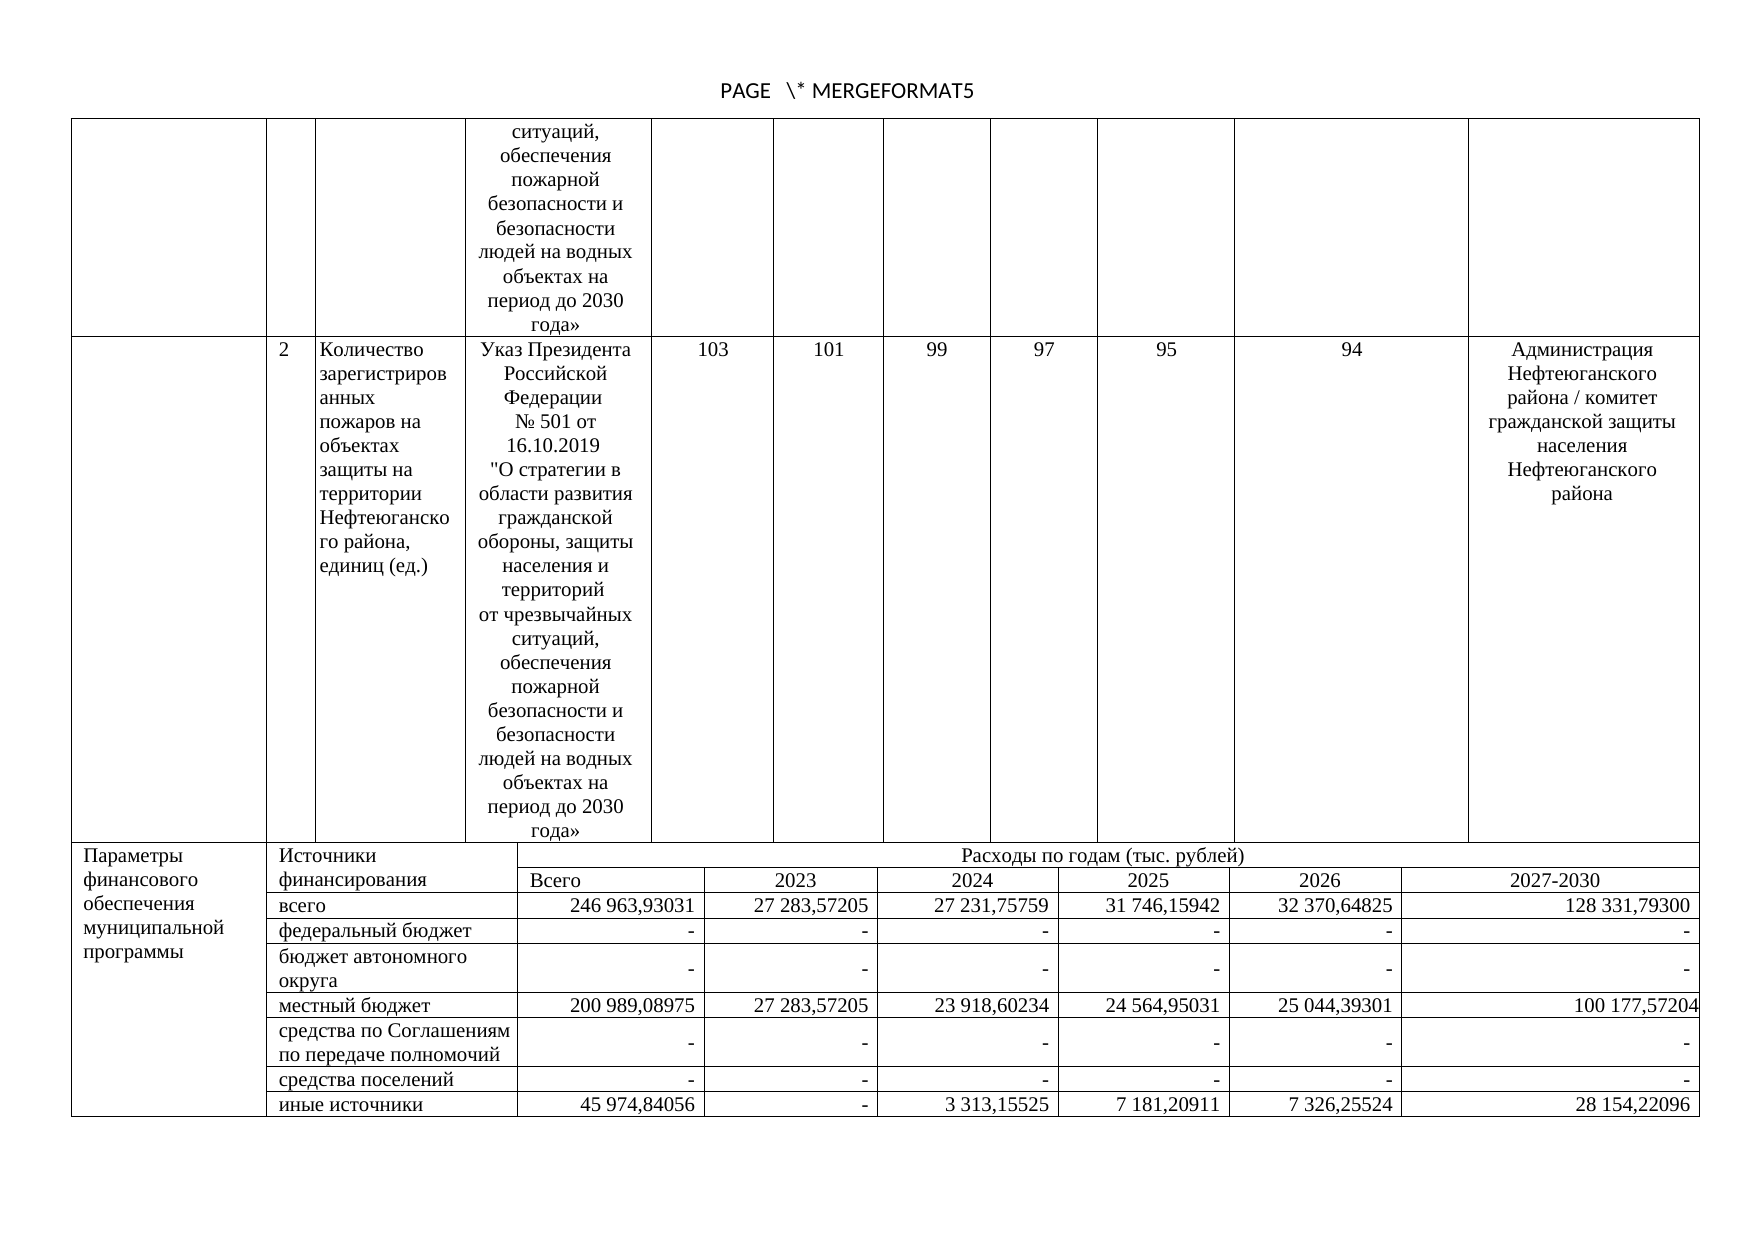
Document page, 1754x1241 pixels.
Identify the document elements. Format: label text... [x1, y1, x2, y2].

table_cell 7 181,20911 [1059, 1092, 1229, 1116]
table_cell 1 [884, 119, 990, 336]
table_cell [72, 119, 266, 336]
table_cell местный бюджет [267, 993, 517, 1017]
table_cell - [518, 944, 704, 992]
table_cell - [1402, 944, 1699, 992]
table_cell 1 [1098, 119, 1234, 336]
table_cell федеральный бюджет [267, 919, 517, 942]
table_cell средства по Соглашениям по передаче полномочий [267, 1018, 517, 1066]
table_cell - [1230, 919, 1401, 942]
table_cell 2026 [1230, 868, 1401, 892]
table_cell 27 283,57205 [705, 893, 877, 917]
table_cell - [518, 1018, 704, 1066]
table_cell 31 746,15942 [1059, 893, 1229, 917]
table_cell - [878, 1067, 1058, 1091]
table_cell средства поселений [267, 1067, 517, 1091]
table_cell - [1402, 1018, 1699, 1066]
table_cell 128 331,79300 [1402, 893, 1699, 917]
table_cell 99 [884, 337, 990, 842]
table_cell 1 [991, 119, 1097, 336]
table_cell Расходы по годам (тыс. рублей) [518, 843, 1699, 867]
table_cell 100 177,57204 [1402, 993, 1699, 1017]
table_cell 1 [774, 119, 883, 336]
table_cell иные источники [267, 1092, 517, 1116]
table_cell - [878, 1018, 1058, 1066]
table_cell Администрация Нефтеюганского района / комитет гражданской защиты населения Нефтеюганского района [1469, 337, 1699, 842]
table_cell [72, 337, 266, 842]
table_cell 200 989,08975 [518, 993, 704, 1017]
table_cell Источники финансирования [267, 843, 517, 892]
table_cell 1 [267, 119, 315, 336]
table_cell - [1402, 919, 1699, 942]
table_cell - [705, 1092, 877, 1116]
table_cell всего [267, 893, 517, 917]
table_cell 32 370,64825 [1230, 893, 1401, 917]
table_cell 25 044,39301 [1230, 993, 1401, 1017]
table_cell - [705, 1067, 877, 1091]
table_cell 27 231,75759 [878, 893, 1058, 917]
table_cell 103 [652, 337, 773, 842]
table_cell - [1402, 1067, 1699, 1091]
table_cell 2023 [705, 868, 877, 892]
table_cell 2027-2030 [1402, 868, 1699, 892]
table_cell - [705, 1018, 877, 1066]
table_cell бюджет автономного округа [267, 944, 517, 992]
table_cell 2024 [878, 868, 1058, 892]
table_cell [316, 119, 465, 336]
table_cell Всего [518, 868, 704, 892]
table_cell - [1230, 944, 1401, 992]
table_cell - [518, 1067, 704, 1091]
table_cell - [1230, 1067, 1401, 1091]
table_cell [466, 119, 651, 336]
table_cell - [705, 919, 877, 942]
table_cell - [1230, 1018, 1401, 1066]
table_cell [1469, 119, 1699, 336]
table_cell - [878, 919, 1058, 942]
table_cell Количество зарегистрированных пожаров на объектах защиты на территории Нефтеюганского района, единиц (ед.) [316, 337, 465, 842]
table_cell 27 283,57205 [705, 993, 877, 1017]
table_cell 24 564,95031 [1059, 993, 1229, 1017]
table_cell 95 [1098, 337, 1234, 842]
table_cell 45 974,84056 [518, 1092, 704, 1116]
table_cell 94 [1235, 337, 1468, 842]
table_cell Параметры финансового обеспечения муниципальной программы [72, 843, 266, 1116]
table_cell - [878, 944, 1058, 992]
table_cell - [705, 944, 877, 992]
table_cell 97 [991, 337, 1097, 842]
table_cell - [518, 919, 704, 942]
table_cell - [1059, 1067, 1229, 1091]
table_cell 1 [1235, 119, 1468, 336]
table_cell 1 [652, 119, 773, 336]
table_cell 2 [267, 337, 315, 842]
table_cell 101 [774, 337, 883, 842]
table_cell 23 918,60234 [878, 993, 1058, 1017]
table_cell - [1059, 919, 1229, 942]
table_cell 7 326,25524 [1230, 1092, 1401, 1116]
table_cell 246 963,93031 [518, 893, 704, 917]
table_cell 28 154,22096 [1402, 1092, 1699, 1116]
table_cell 2025 [1059, 868, 1229, 892]
table_cell 3 313,15525 [878, 1092, 1058, 1116]
table_cell - [1059, 944, 1229, 992]
table_cell - [1059, 1018, 1229, 1066]
